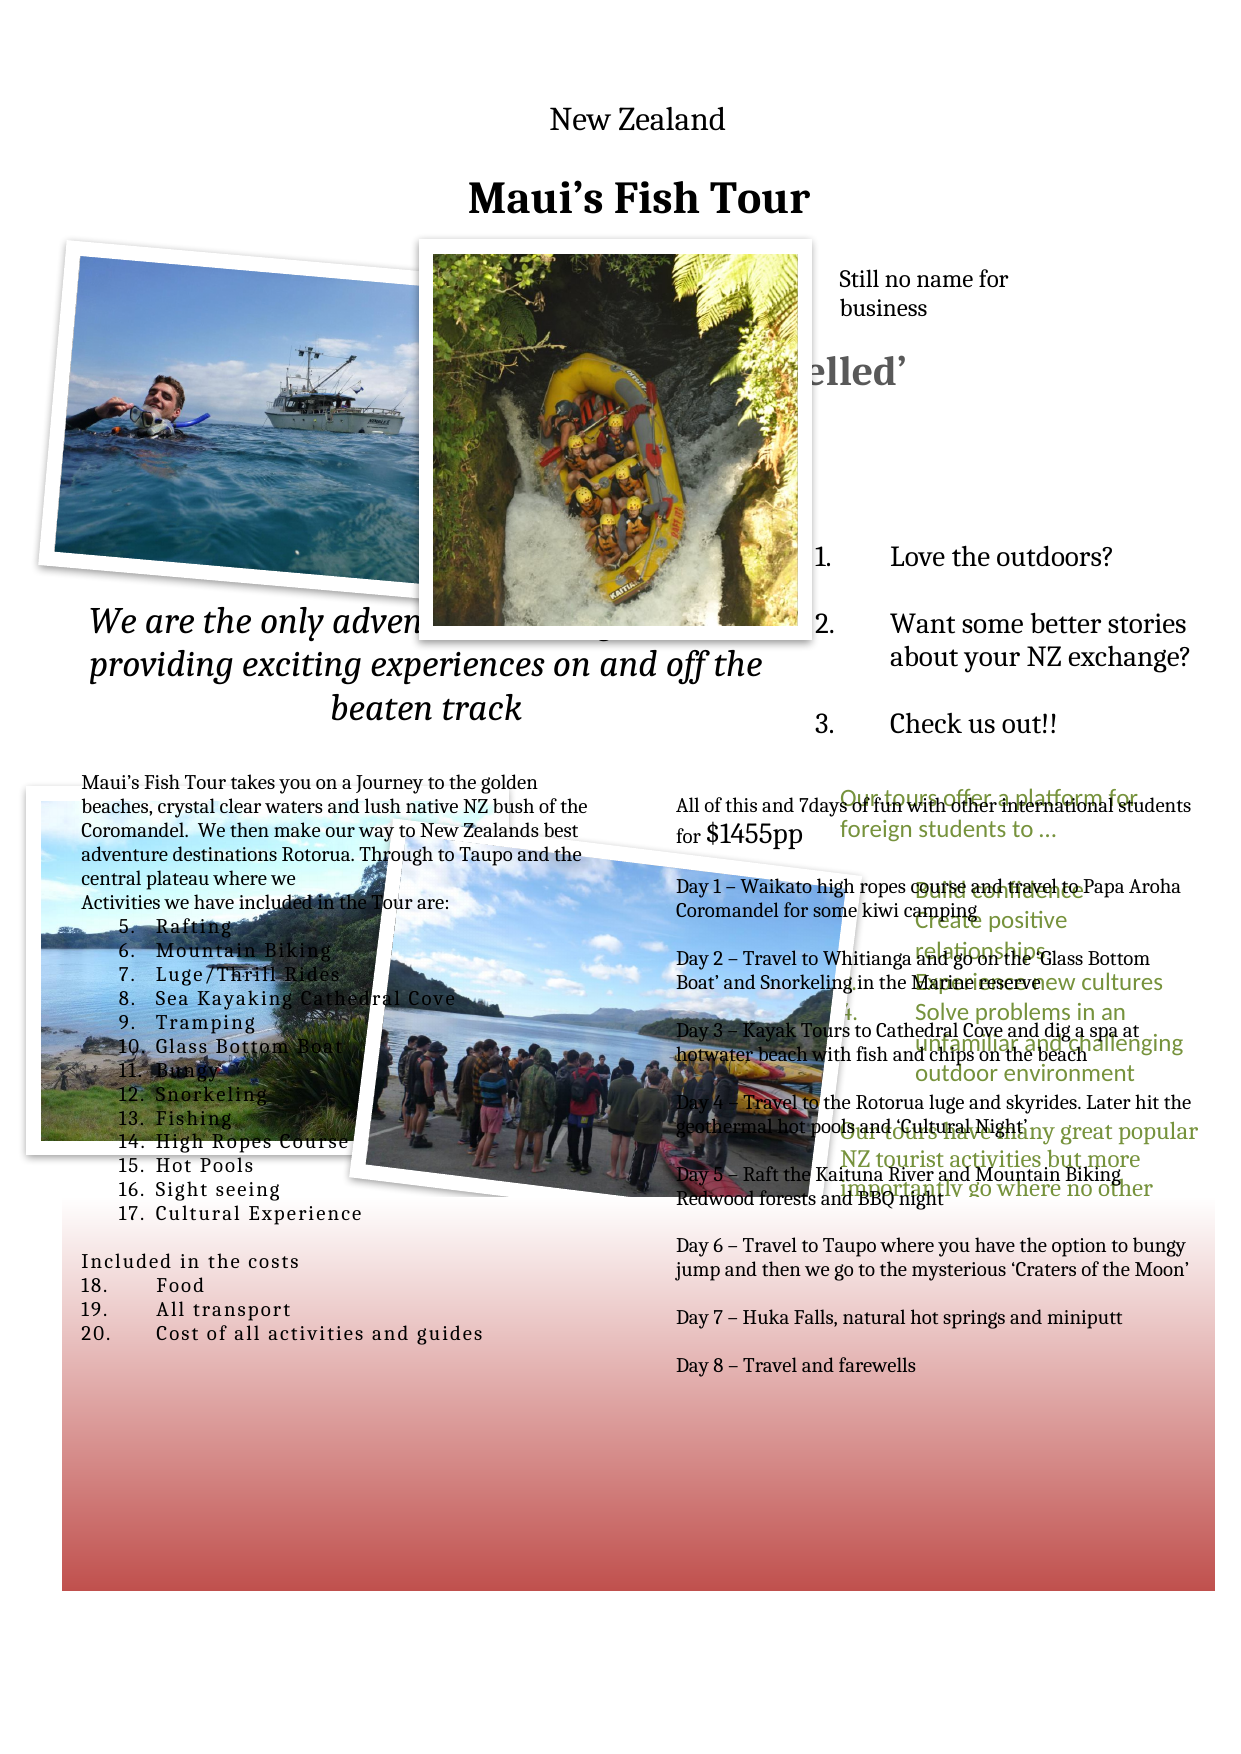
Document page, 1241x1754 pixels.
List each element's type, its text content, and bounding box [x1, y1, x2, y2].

text Still no name for business [817, 265, 1053, 322]
picture [41, 801, 494, 1141]
picture [366, 836, 845, 1198]
picture [469, 801, 474, 809]
picture [433, 254, 798, 626]
picture [804, 884, 810, 892]
picture [55, 257, 419, 583]
